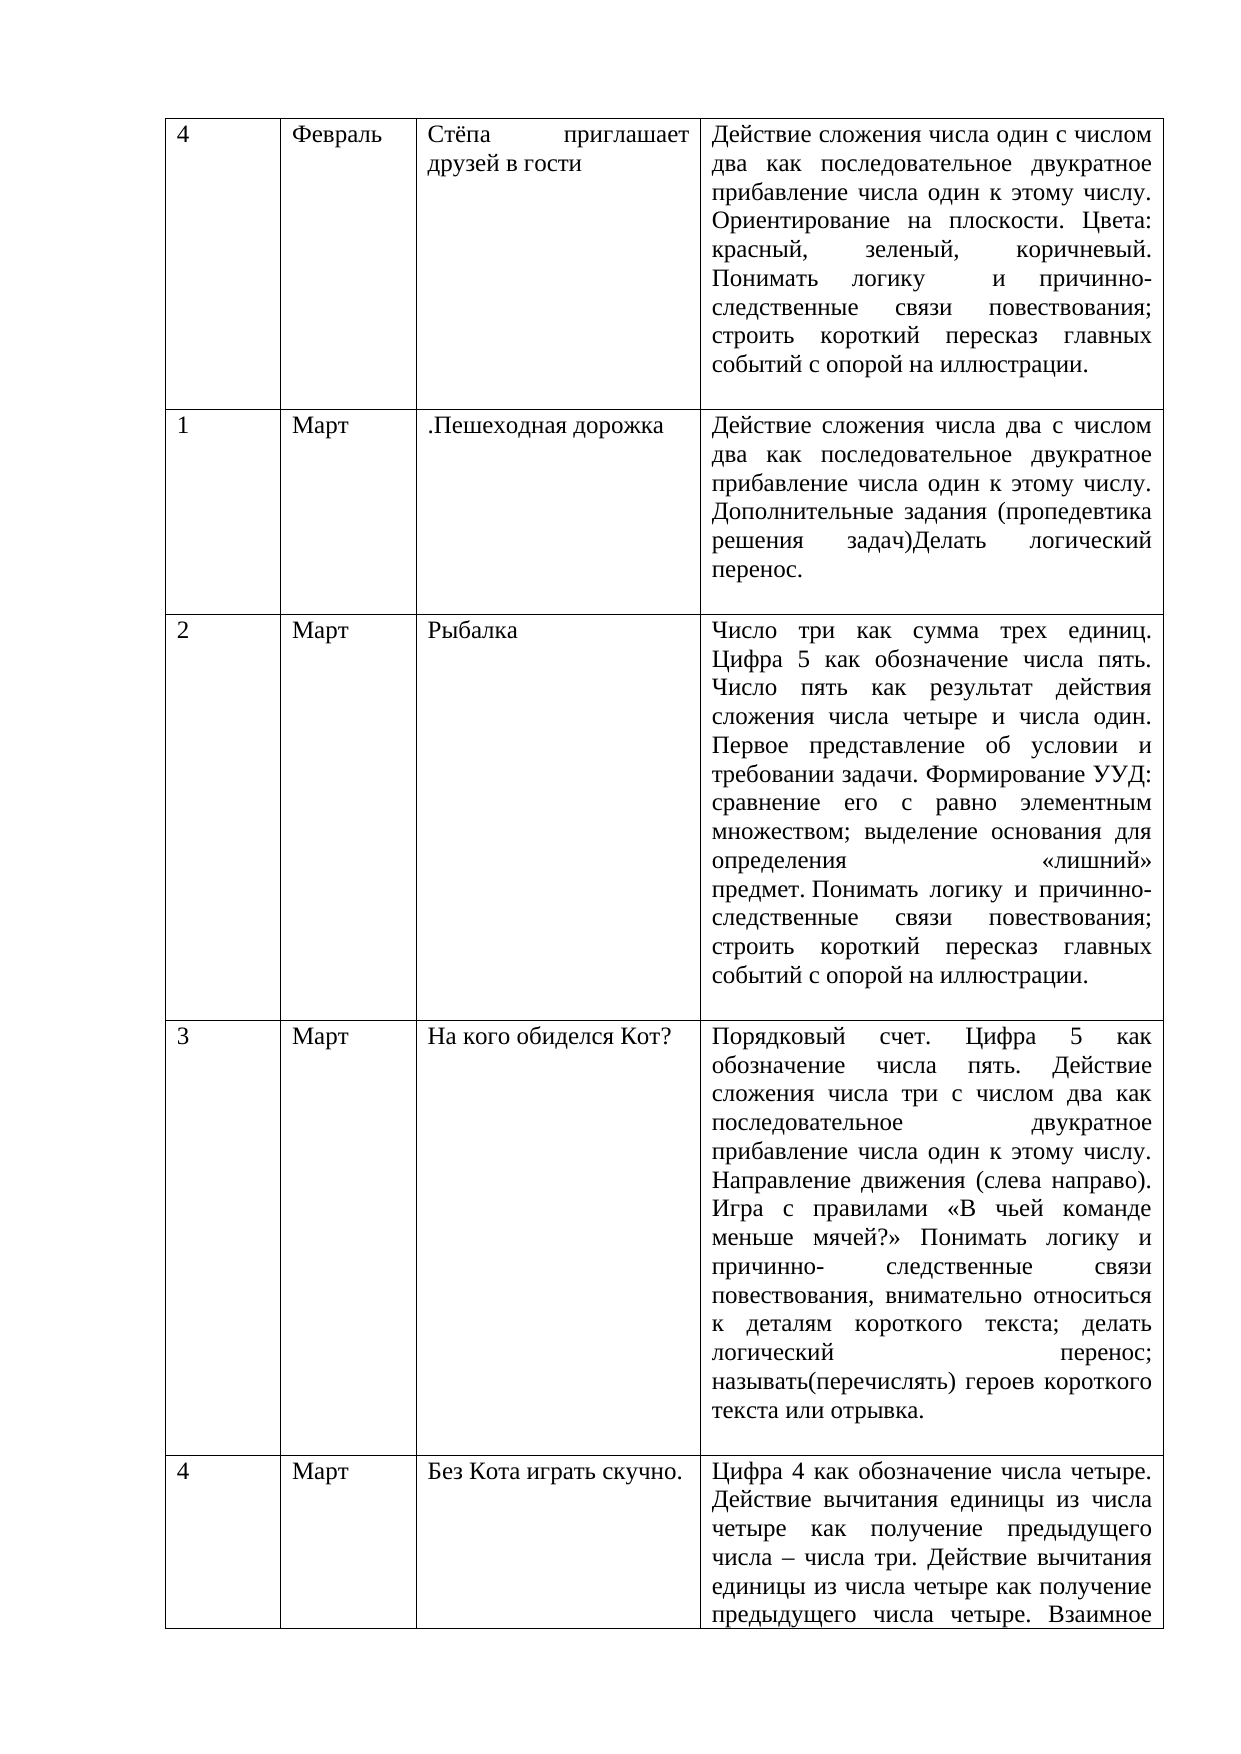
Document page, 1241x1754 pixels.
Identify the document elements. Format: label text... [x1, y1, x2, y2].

table_cell Действие сложения числа один с числом два как последовательное двукратное прибавление числа один к этому числу. Ориентирование на плоскости. Цвета: красный, зеленый, коричневый. Понимать логику и причинно-следственные связи повествования; строить короткий пересказ главных событий с опорой на иллюстрации. [701, 119, 1163, 409]
table_cell Число три как сумма трех единиц. Цифра 5 как обозначение числа пять. Число пять как результат действия сложения числа четыре и числа один. Первое представление об условии и требовании задачи. Формирование УУД: сравнение его с равно элементным множеством; выделение основания для определения «лишний» предмет. Понимать логику и причинно- следственные связи повествования; строить короткий пересказ главных событий с опорой на иллюстрации. [701, 615, 1163, 1020]
table_cell 4 [166, 119, 280, 409]
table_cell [701, 1456, 1163, 1628]
table_cell Март [281, 1021, 416, 1455]
table_cell 2 [166, 615, 280, 1020]
table_cell Стёпа приглашает друзей в гости [417, 119, 700, 409]
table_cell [417, 1456, 700, 1628]
table_cell Март [281, 615, 416, 1020]
table_cell Февраль [281, 119, 416, 409]
table_cell 4 [166, 1456, 280, 1628]
table_cell Март [281, 1456, 416, 1628]
table_cell 1 [166, 410, 280, 614]
table_cell .Пешеходная дорожка [417, 410, 700, 614]
table_cell 3 [166, 1021, 280, 1455]
table_cell На кого обиделся Кот? [417, 1021, 700, 1455]
table_cell Действие сложения числа два с числом два как последовательное двукратное прибавление числа один к этому числу. Дополнительные задания (пропедевтика решения задач)Делать логический перенос. [701, 410, 1163, 614]
table_cell Порядковый счет. Цифра 5 как обозначение числа пять. Действие сложения числа три с числом два как последовательное двукратное прибавление числа один к этому числу. Направление движения (слева направо). Игра с правилами «В чьей команде меньше мячей?» Понимать логику и причинно- следственные связи повествования, внимательно относиться к деталям короткого текста; делать логический перенос; называть(перечислять) героев короткого текста или отрывка. [701, 1021, 1163, 1455]
table_cell Рыбалка [417, 615, 700, 1020]
table_cell Март [281, 410, 416, 614]
